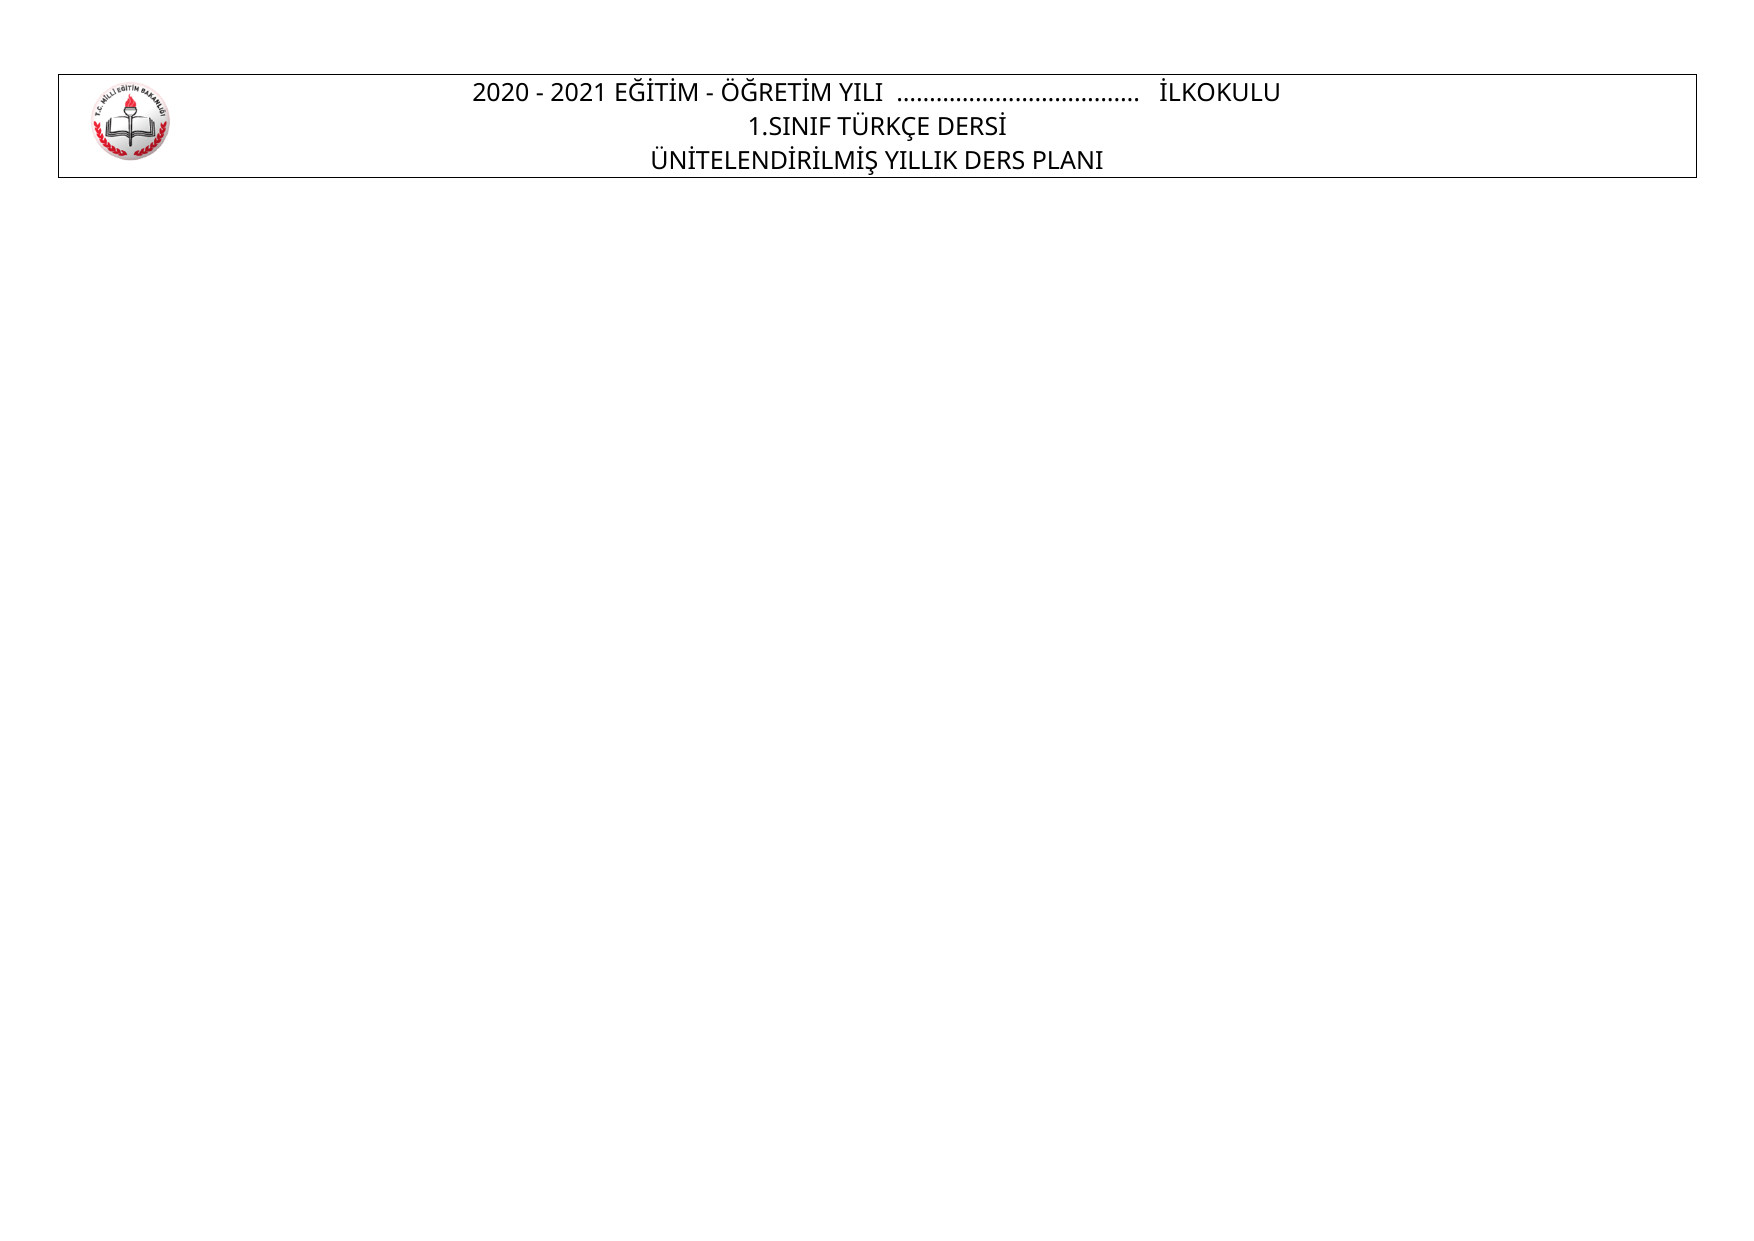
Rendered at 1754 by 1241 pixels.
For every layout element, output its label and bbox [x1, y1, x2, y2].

picture [85, 77, 175, 167]
